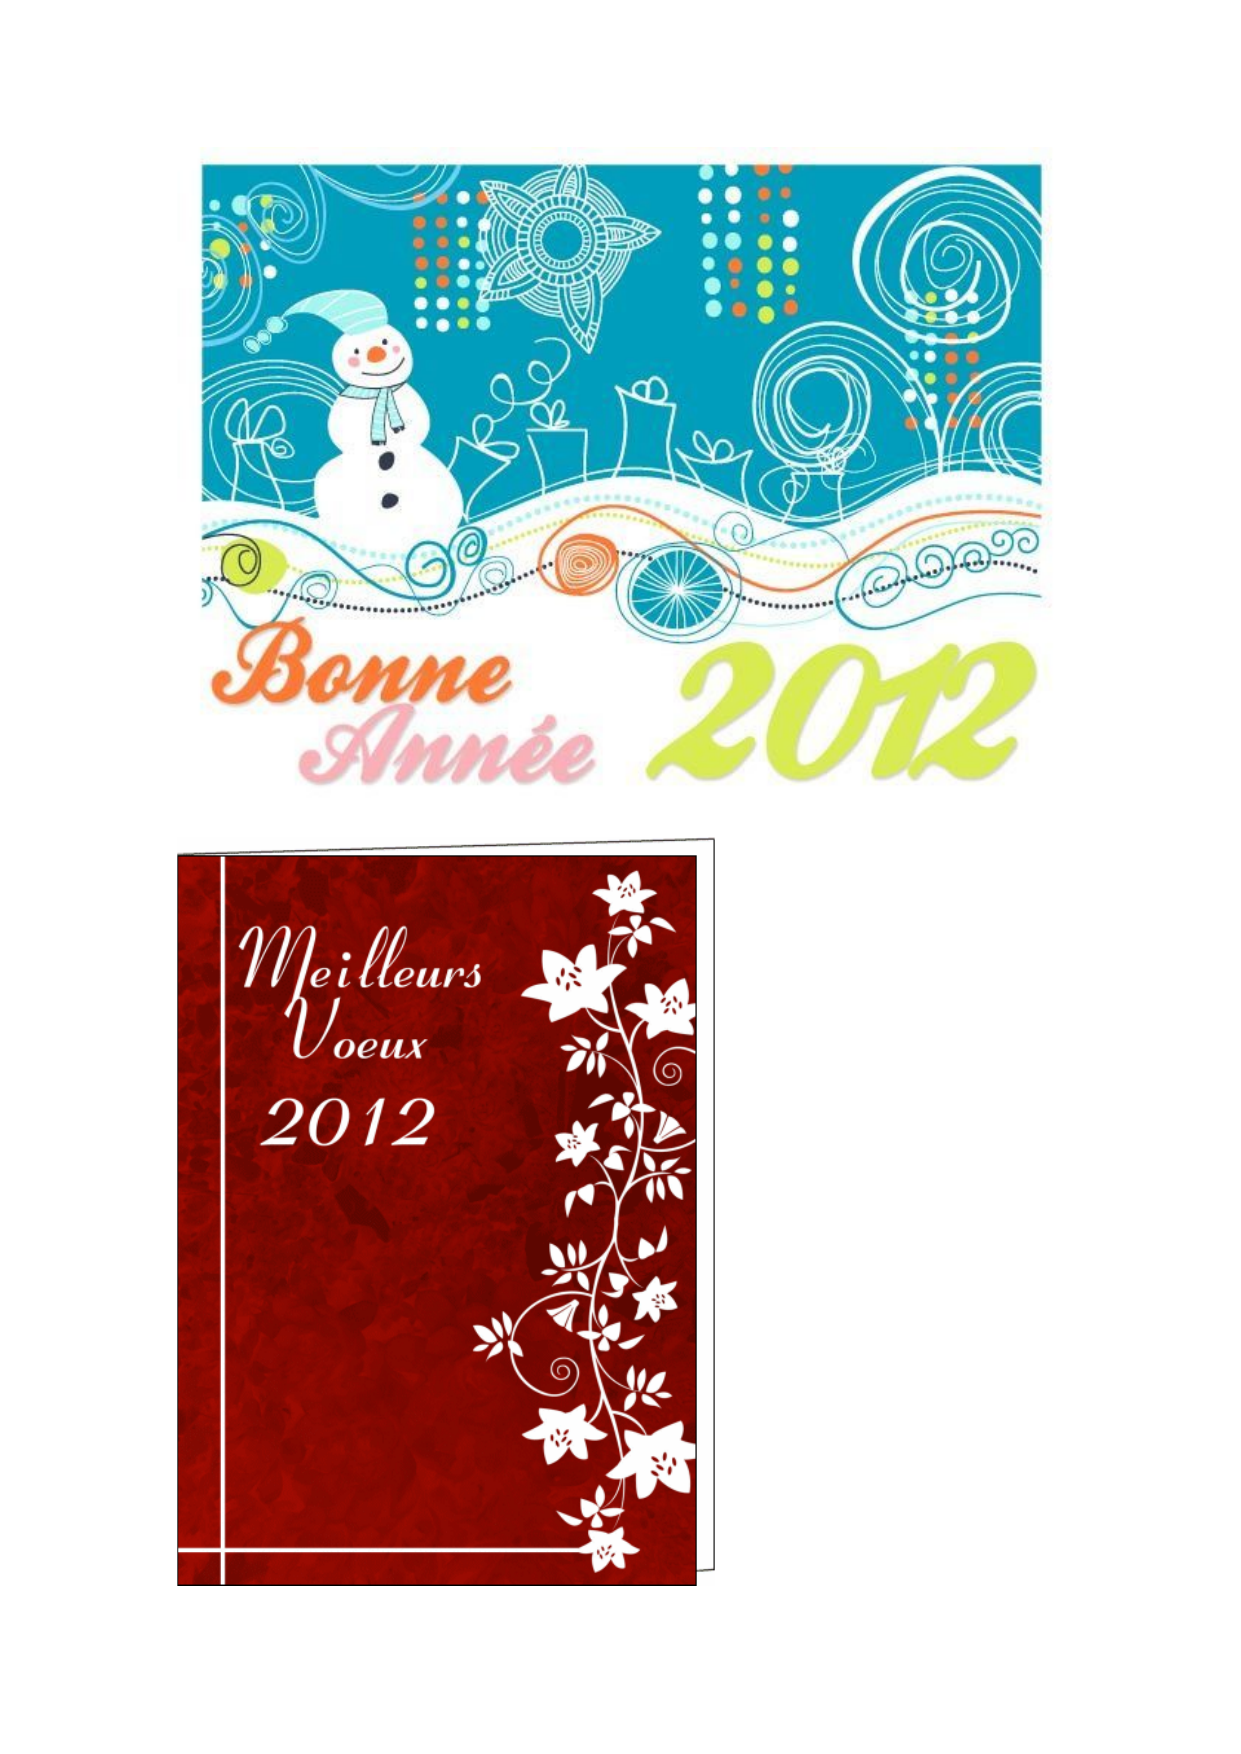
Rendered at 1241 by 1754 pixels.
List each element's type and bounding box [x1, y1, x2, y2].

picture [177, 837, 715, 1586]
picture [177, 147, 1063, 812]
